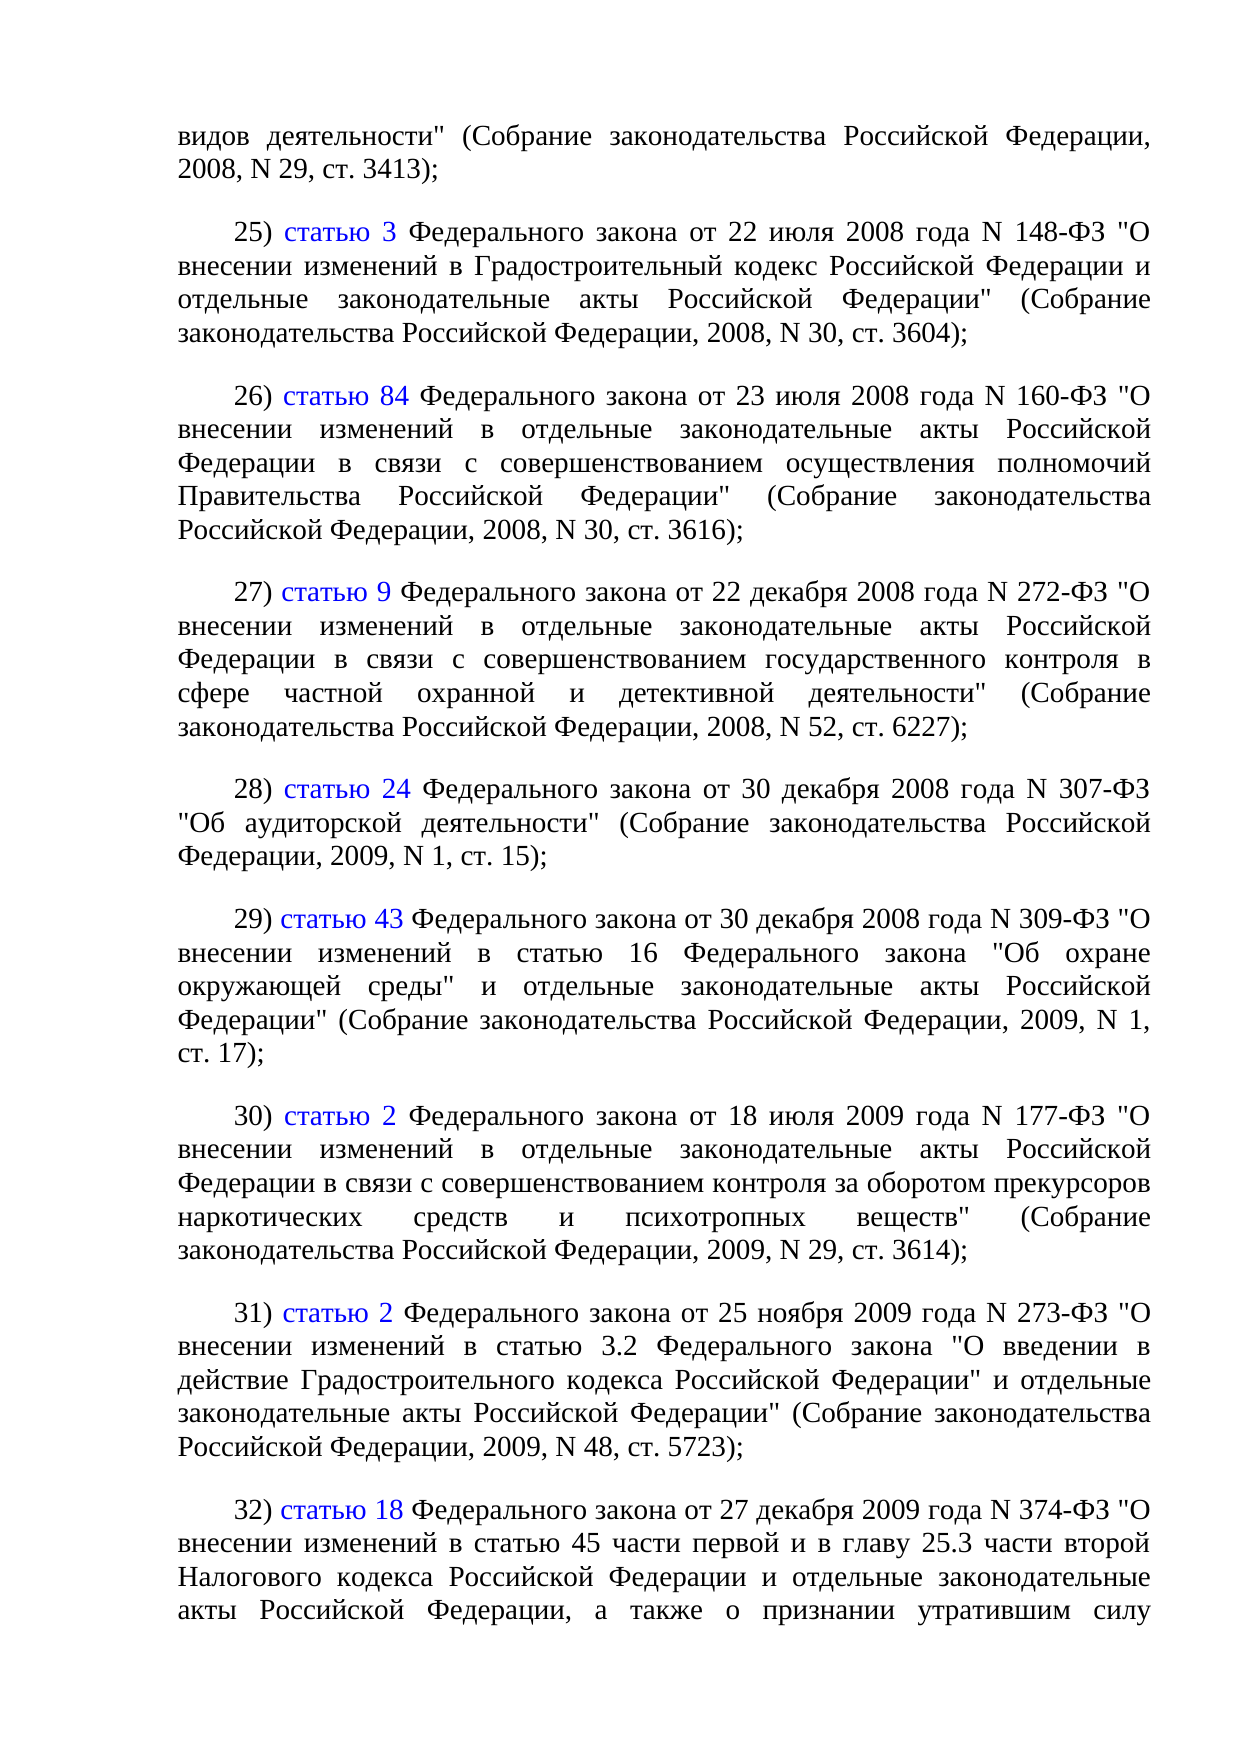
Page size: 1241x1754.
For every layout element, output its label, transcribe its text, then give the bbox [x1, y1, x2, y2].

text 28) статью 24 Федерального закона от 30 декабря 2008 года N 307-ФЗ "Об аудиторской деятельности" (Собрание законодательства Российской Федерации, 2009, N 1, ст. 15); [177, 771, 1152, 872]
text 29) статью 43 Федерального закона от 30 декабря 2008 года N 309-ФЗ "О внесении изменений в статью 16 Федерального закона "Об охране окружающей среды" и отдельные законодательные акты Российской Федерации" (Собрание законодательства Российской Федерации, 2009, N 1, ст. 17); [177, 901, 1152, 1069]
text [177, 118, 1152, 185]
text 30) статью 2 Федерального закона от 18 июля 2009 года N 177-ФЗ "О внесении изменений в отдельные законодательные акты Российской Федерации в связи с совершенствованием контроля за оборотом прекурсоров наркотических средств и психотропных веществ" (Собрание законодательства Российской Федерации, 2009, N 29, ст. 3614); [177, 1098, 1152, 1266]
text 27) статью 9 Федерального закона от 22 декабря 2008 года N 272-ФЗ "О внесении изменений в отдельные законодательные акты Российской Федерации в связи с совершенствованием государственного контроля в сфере частной охранной и детективной деятельности" (Собрание законодательства Российской Федерации, 2008, N 52, ст. 6227); [177, 574, 1152, 742]
text 26) статью 84 Федерального закона от 23 июля 2008 года N 160-ФЗ "О внесении изменений в отдельные законодательные акты Российской Федерации в связи с совершенствованием осуществления полномочий Правительства Российской Федерации" (Собрание законодательства Российской Федерации, 2008, N 30, ст. 3616); [177, 378, 1152, 545]
text 31) статью 2 Федерального закона от 25 ноября 2009 года N 273-ФЗ "О внесении изменений в статью 3.2 Федерального закона "О введении в действие Градостроительного кодекса Российской Федерации" и отдельные законодательные акты Российской Федерации" (Собрание законодательства Российской Федерации, 2009, N 48, ст. 5723); [177, 1295, 1152, 1463]
text 25) статью 3 Федерального закона от 22 июля 2008 года N 148-ФЗ "О внесении изменений в Градостроительный кодекс Российской Федерации и отдельные законодательные акты Российской Федерации" (Собрание законодательства Российской Федерации, 2008, N 30, ст. 3604); [177, 214, 1152, 348]
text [177, 1492, 1152, 1626]
